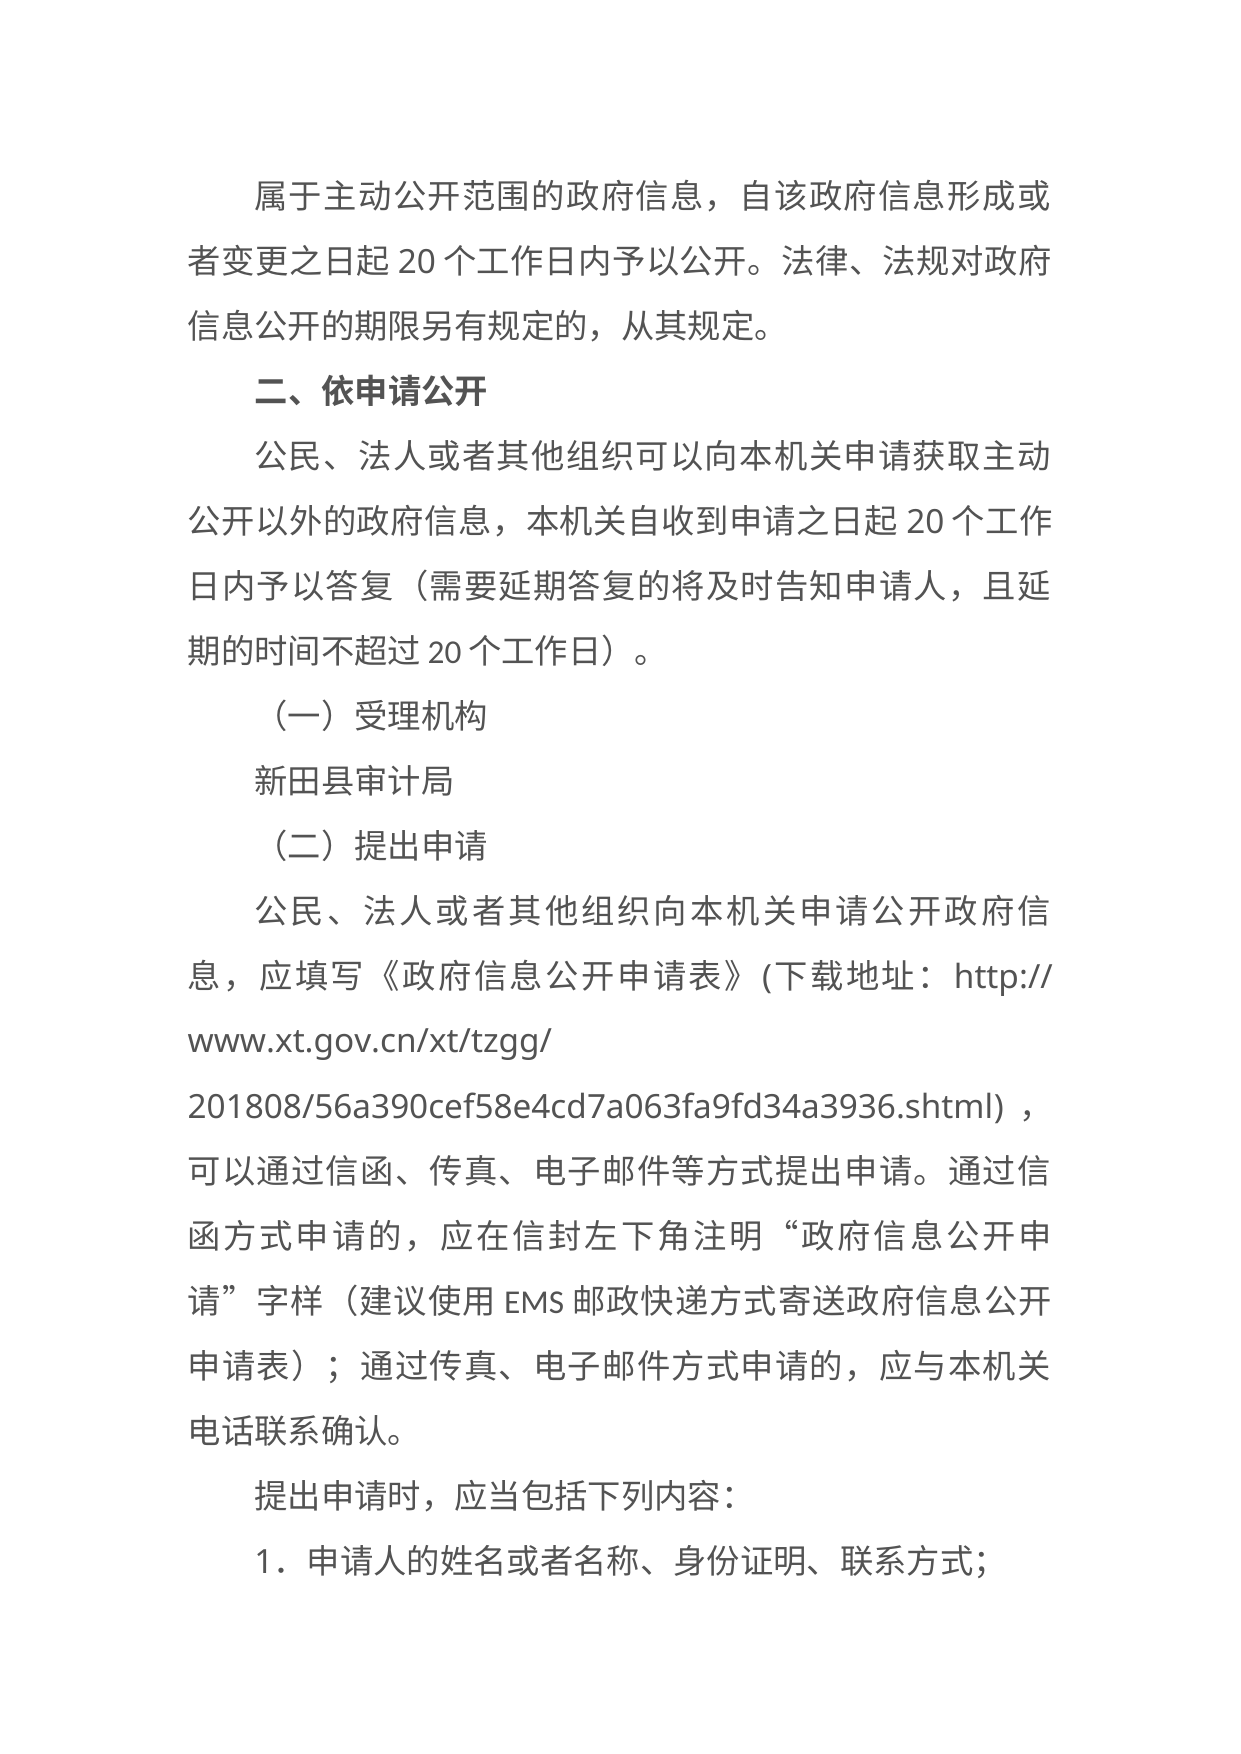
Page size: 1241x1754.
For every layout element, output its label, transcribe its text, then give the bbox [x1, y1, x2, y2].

text 公民、法人或者其他组织可以向本机关申请获取主动公开以外的政府信息，本机关自收到申请之日起20个工作日内予以答复（需要延期答复的将及时告知申请人，且延期的时间不超过20个工作日）。 [187, 422, 1053, 682]
text （一）受理机构 [187, 682, 1053, 747]
text 新田县审计局 [187, 747, 1053, 812]
text 公民、法人或者其他组织向本机关申请公开政府信息，应填写《政府信息公开申请表》(下载地址：http://www.xt.gov.cn/xt/tzgg/201808/56a390cef58e4cd7a063fa9fd34a3936.shtml)，可以通过信函、传真、电子邮件等方式提出申请。通过信函方式申请的，应在信封左下角注明“政府信息公开申请”字样（建议使用EMS邮政快递方式寄送政府信息公开申请表）；通过传真、电子邮件方式申请的，应与本机关电话联系确认。 [187, 877, 1053, 1462]
text 1．申请人的姓名或者名称、身份证明、联系方式； [187, 1527, 1053, 1592]
text 属于主动公开范围的政府信息，自该政府信息形成或者变更之日起20个工作日内予以公开。法律、法规对政府信息公开的期限另有规定的，从其规定。 [187, 162, 1053, 357]
text （二）提出申请 [187, 812, 1053, 877]
text 提出申请时，应当包括下列内容： [187, 1462, 1053, 1527]
text 二、依申请公开 [187, 357, 1053, 422]
